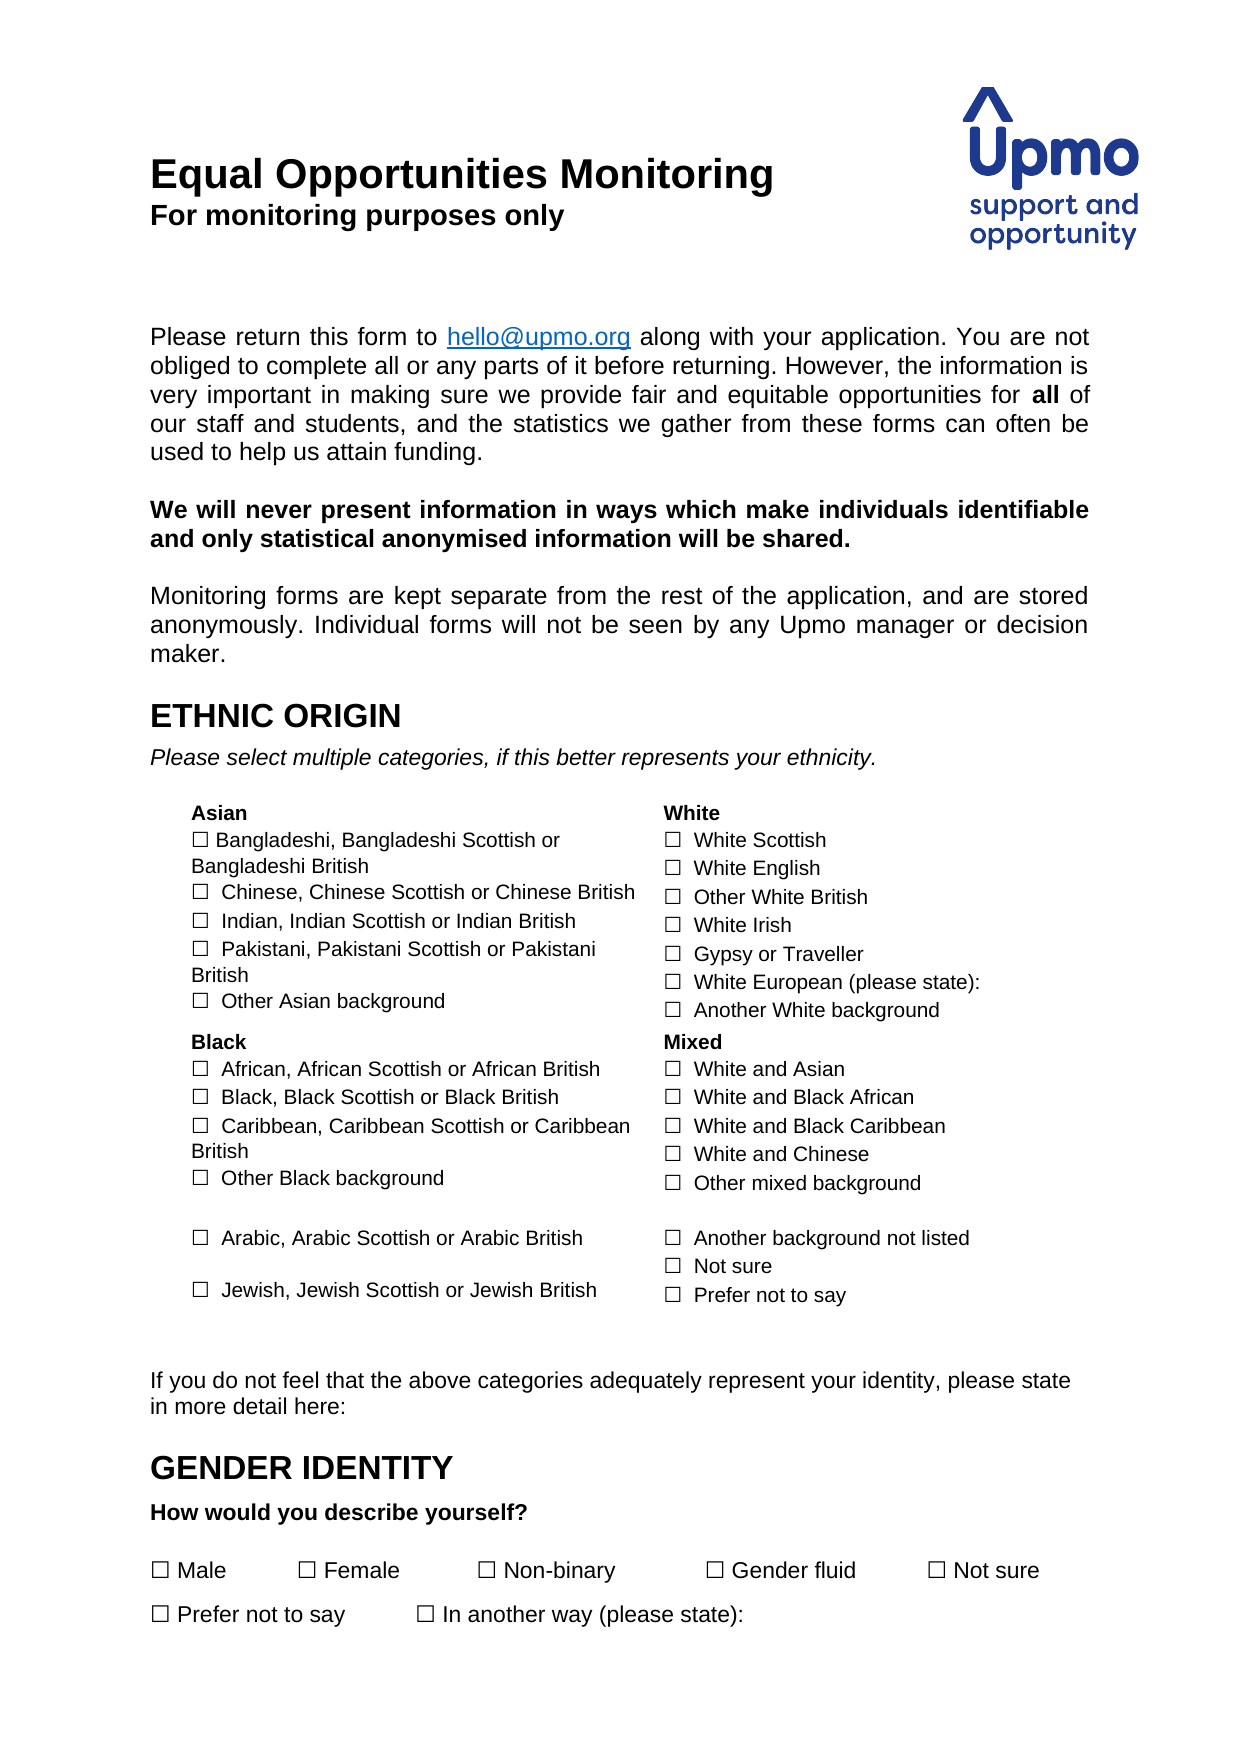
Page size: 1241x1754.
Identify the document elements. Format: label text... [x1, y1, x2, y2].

table_header Asian Bangladeshi, Bangladeshi Scottish or Bangladeshi British Chinese, Chinese Scottish or Chinese British Indian, Indian Scottish or Indian British Pakistani, Pakistani Scottish or Pakistani British Other Asian background [180, 801, 652, 1030]
table_cell Arabic, Arabic Scottish or Arabic British Jewish, Jewish Scottish or Jewish British [180, 1223, 652, 1338]
text We will never present information in ways which make individuals identifiable and only statistical anonymised information will be shared. [150, 495, 1090, 552]
picture [962, 87, 1139, 250]
text Please select multiple categories, if this better represents your ethnicity. [150, 744, 1090, 770]
text Monitoring forms are kept separate from the rest of the application, and are stored anonymously. Individual forms will not be seen by any Upmo manager or decision maker. [150, 581, 1090, 667]
table_cell Another background not listed Not sure Prefer not to say [652, 1223, 1139, 1338]
table_cell Black African, African Scottish or African British Black, Black Scottish or Black British Caribbean, Caribbean Scottish or Caribbean British Other Black background [180, 1030, 652, 1223]
text Male Female Non-binary Gender fluid Not sure [150, 1554, 1090, 1585]
text If you do not feel that the above categories adequately represent your identity, please state in more detail here: [150, 1367, 1090, 1419]
text ETHNIC ORIGIN [150, 696, 1090, 734]
text Prefer not to say In another way (please state): [150, 1598, 1090, 1629]
text GENDER IDENTITY [150, 1448, 1090, 1487]
table_cell Mixed White and Asian White and Black African White and Black Caribbean White and Chinese Other mixed background [652, 1030, 1139, 1223]
text How would you describe yourself? [150, 1499, 1090, 1525]
text Please return this form to hello@upmo.org along with your application. You are not obliged to complete all or any parts of it before returning. However, the information is very important in making sure we provide fair and equitable opportunities for all of our staff and students, and the statistics we gather from these forms can often be used to help us attain funding. [150, 322, 1090, 466]
table_header White White Scottish White English Other White British White Irish Gypsy or Traveller White European (please state): Another White background [652, 801, 1139, 1030]
